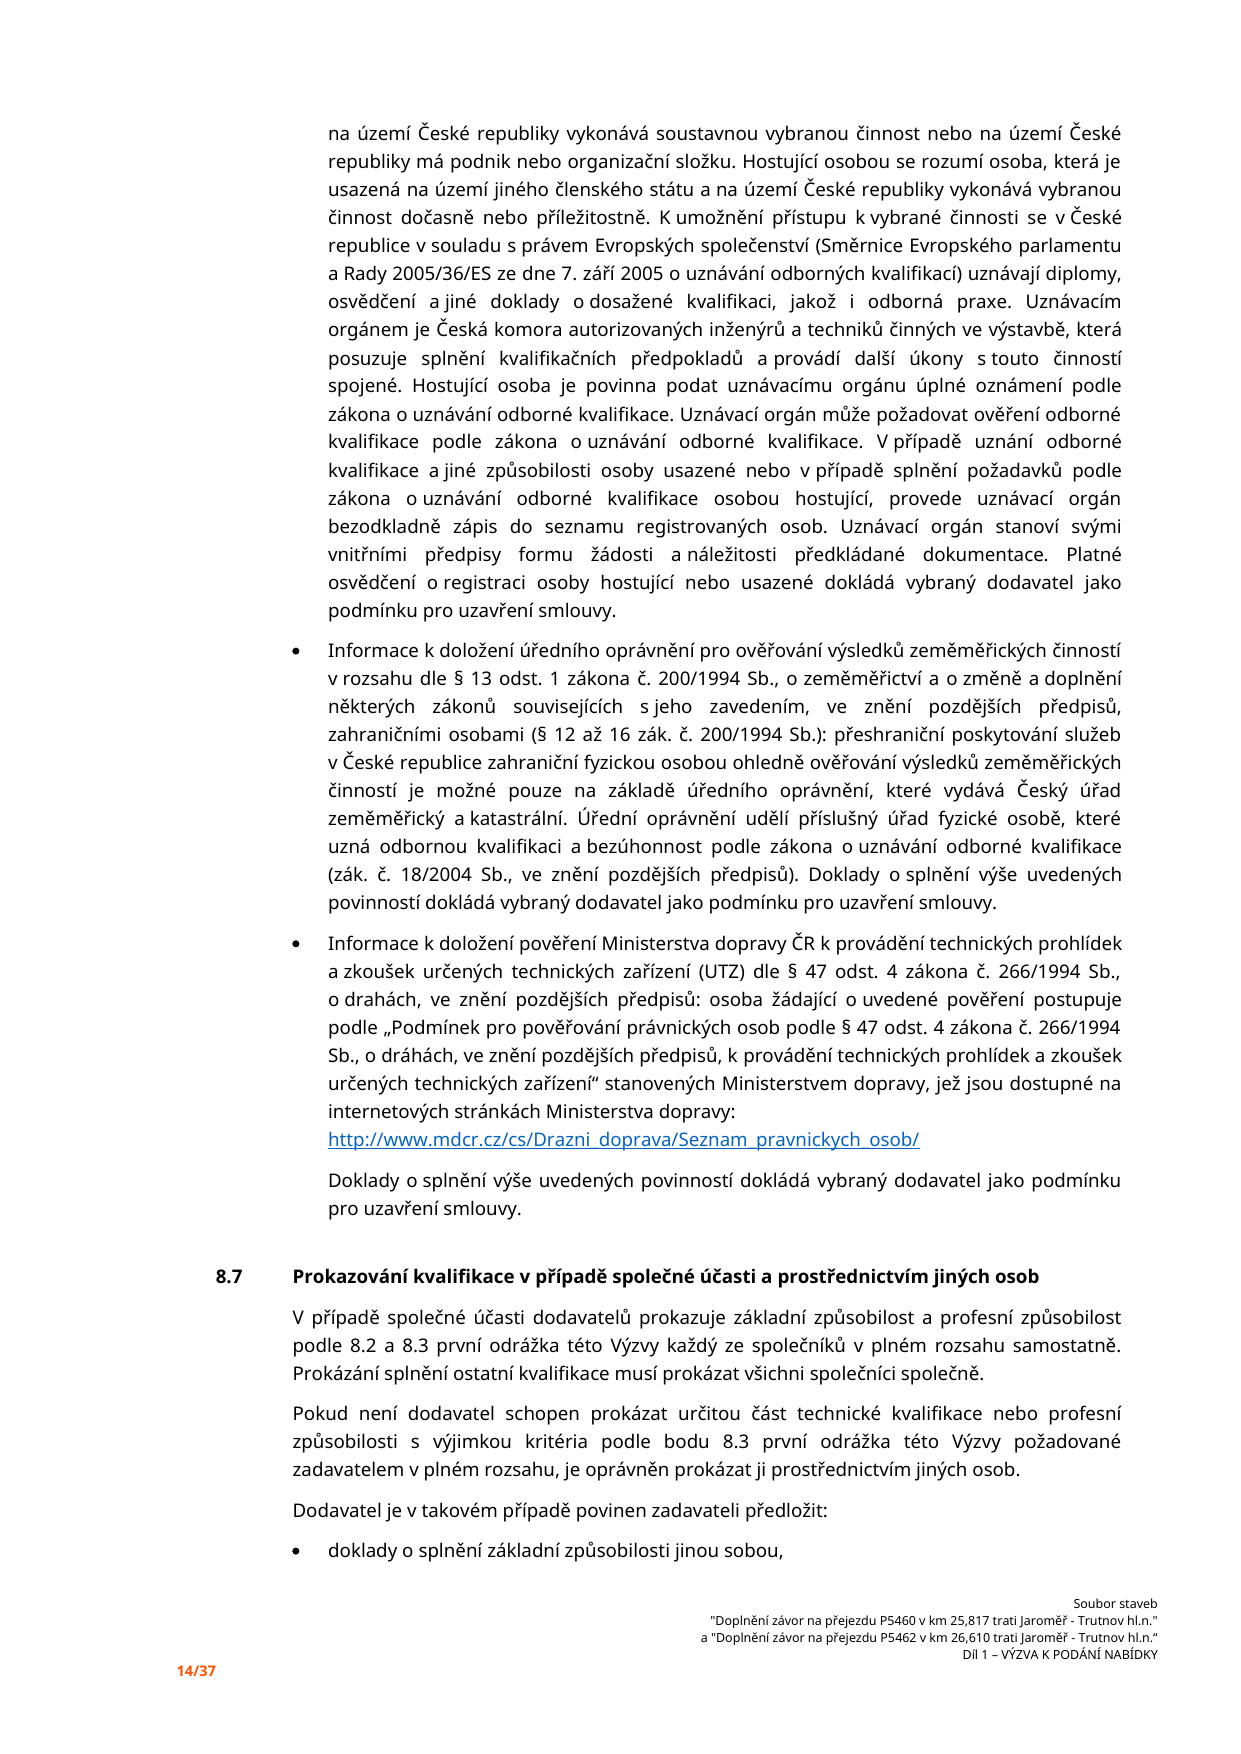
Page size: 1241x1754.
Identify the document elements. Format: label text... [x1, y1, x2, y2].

text doklady o splnění základní způsobilosti jinou sobou, [292, 1538, 1122, 1563]
text Dodavatel je v takovém případě povinen zadavateli předložit: [292, 1497, 1122, 1523]
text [292, 121, 1122, 622]
text Doklady o splnění výše uvedených povinností dokládá vybraný dodavatel jako podmínku pro uzavření smlouvy. [328, 1167, 1122, 1220]
text Pokud není dodavatel schopen prokázat určitou část technické kvalifikace nebo profesní způsobilosti s výjimkou kritéria podle bodu 8.3 první odrážka této Výzvy požadované zadavatelem v plném rozsahu, je oprávněn prokázat ji prostřednictvím jiných osob. [292, 1401, 1122, 1482]
text Informace k doložení úředního oprávnění pro ověřování výsledků zeměměřických činností v rozsahu dle § 13 odst. 1 zákona č. 200/1994 Sb., o zeměměřictví a o změně a doplnění některých zákonů souvisejících s jeho zavedením, ve znění pozdějších předpisů, zahraničními osobami (§ 12 až 16 zák. č. 200/1994 Sb.): přeshraniční poskytování služeb v České republice zahraniční fyzickou osobou ohledně ověřování výsledků zeměměřických činností je možné pouze na základě úředního oprávnění, které vydává Český úřad zeměměřický a katastrální. Úřední oprávnění udělí příslušný úřad fyzické osobě, které uzná odbornou kvalifikaci a bezúhonnost podle zákona o uznávání odborné kvalifikace (zák. č. 18/2004 Sb., ve znění pozdějších předpisů). Doklady o splnění výše uvedených povinností dokládá vybraný dodavatel jako podmínku pro uzavření smlouvy. [292, 637, 1122, 915]
text http://www.mdcr.cz/cs/Drazni_doprava/Seznam_pravnickych_osob/ [328, 1126, 1122, 1152]
text V případě společné účasti dodavatelů prokazuje základní způsobilost a profesní způsobilost podle 8.2 a 8.3 první odrážka této Výzvy každý ze společníků v plném rozsahu samostatně. Prokázání splnění ostatní kvalifikace musí prokázat všichni společníci společně. [292, 1304, 1122, 1386]
text Prokazování kvalifikace v případě společné účasti a prostřednictvím jiných osob [216, 1263, 1122, 1289]
text Informace k doložení pověření Ministerstva dopravy ČR k provádění technických prohlídek a zkoušek určených technických zařízení (UTZ) dle § 47 odst. 4 zákona č. 266/1994 Sb., o drahách, ve znění pozdějších předpisů: osoba žádající o uvedené pověření postupuje podle „Podmínek pro pověřování právnických osob podle § 47 odst. 4 zákona č. 266/1994 Sb., o dráhách, ve znění pozdějších předpisů, k provádění technických prohlídek a zkoušek určených technických zařízení“ stanovených Ministerstvem dopravy, jež jsou dostupné na internetových stránkách Ministerstva dopravy: [292, 930, 1122, 1124]
